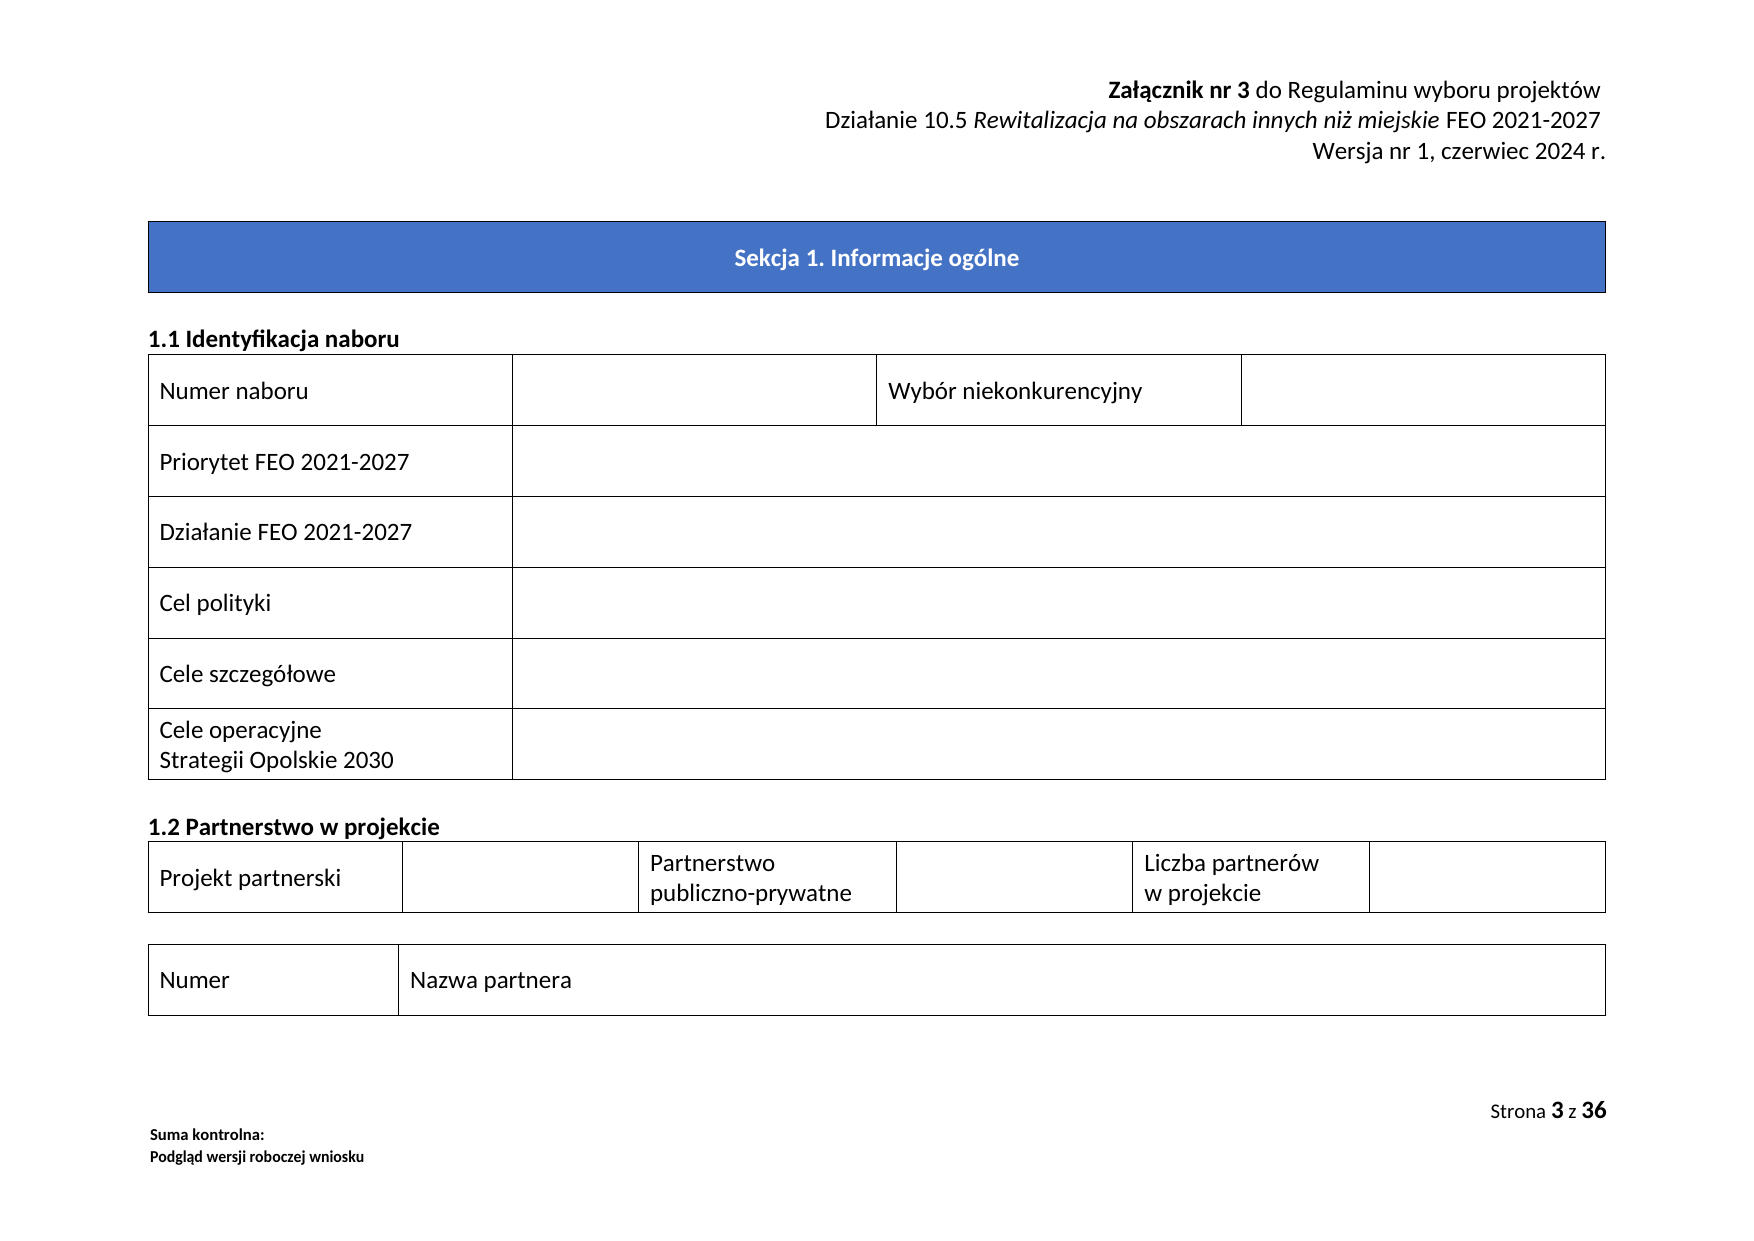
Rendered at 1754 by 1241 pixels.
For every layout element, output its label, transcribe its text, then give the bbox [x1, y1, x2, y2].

table_header [897, 842, 1132, 912]
table_cell [513, 497, 1605, 567]
table_cell Priorytet FEO 2021-2027 [149, 426, 512, 496]
text 1.1 Identyfikacja naboru [148, 324, 1606, 354]
table_header [1370, 842, 1605, 912]
table_cell Cele operacyjne Strategii Opolskie 2030 [149, 709, 512, 779]
table_cell [513, 639, 1605, 708]
table_cell Działanie FEO 2021-2027 [149, 497, 512, 567]
table_header [513, 355, 876, 425]
table_header Sekcja 1. Informacje ogólne [149, 222, 1605, 292]
table_header [1242, 355, 1605, 425]
table_header Wybór niekonkurencyjny [877, 355, 1241, 425]
table_header Numer naboru [149, 355, 512, 425]
table_header Projekt partnerski [149, 842, 402, 912]
table_header Nazwa partnera [399, 945, 1605, 1014]
table_cell [513, 568, 1605, 637]
table_header [403, 842, 638, 912]
table_cell Cel polityki [149, 568, 512, 637]
table_cell [513, 426, 1605, 496]
table_header Partnerstwo publiczno-prywatne [639, 842, 896, 912]
text 1.2 Partnerstwo w projekcie [148, 811, 1606, 841]
table_header Numer [149, 945, 398, 1014]
table_cell [513, 709, 1605, 779]
table_cell Cele szczegółowe [149, 639, 512, 708]
table_header Liczba partnerów w projekcie [1133, 842, 1369, 912]
